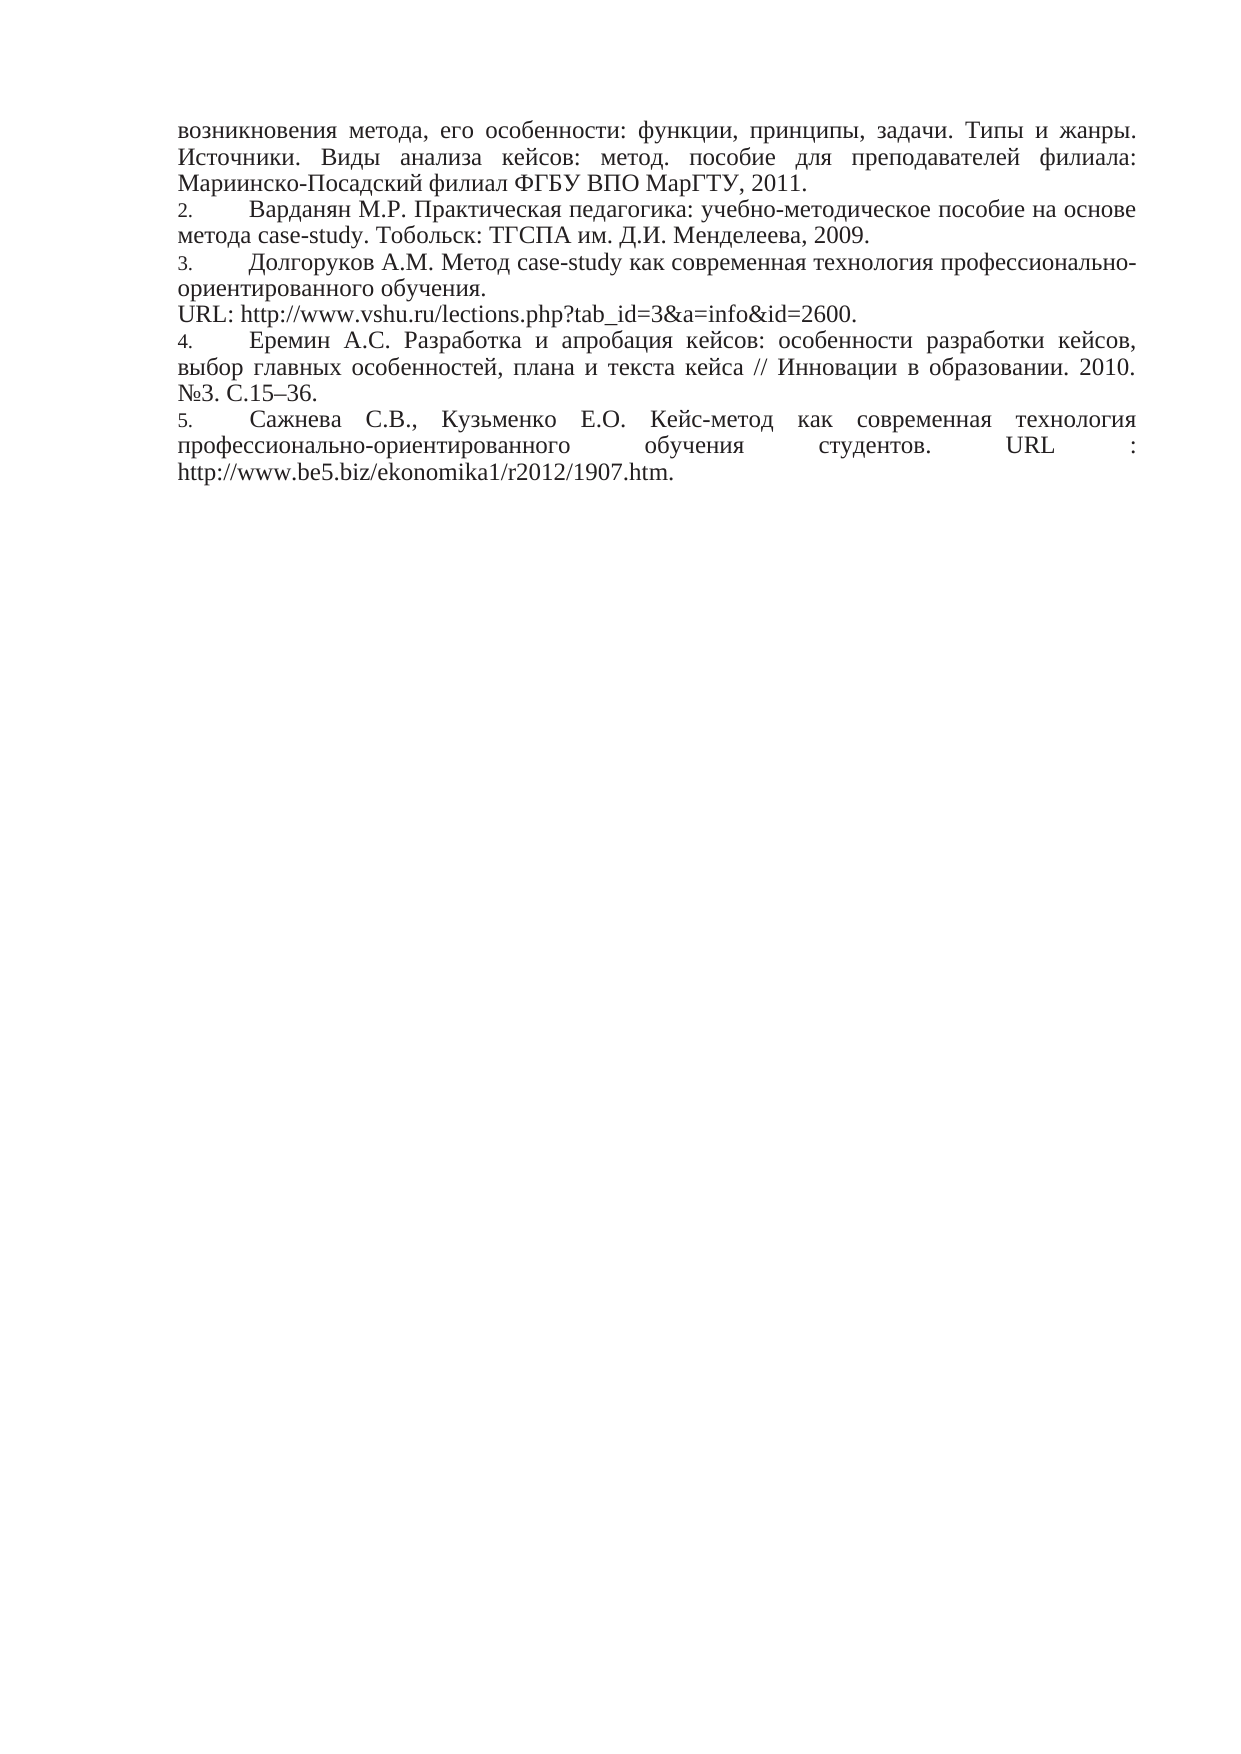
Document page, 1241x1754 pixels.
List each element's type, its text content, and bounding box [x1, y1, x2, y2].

list Долгоруков А.М. Метод case-study как современная технология профессионально-ориентированного обучения. [177, 249, 1137, 302]
list Сажнева С.В., Кузьменко Е.О. Кейс-метод как современная технология профессионально-ориентированного обучения студентов. URL : http://www.be5.biz/ekonomika1/r2012/1907.htm. [177, 407, 1137, 485]
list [177, 118, 1137, 197]
list URL: http://www.vshu.ru/lections.php?tab_id=3&a=info&id=2600. [177, 302, 1137, 328]
list Варданян М.Р. Практическая педагогика: учебно-методическое пособие на основе метода case-study. Тобольск: ТГСПА им. Д.И. Менделеева, 2009. [177, 197, 1137, 249]
list Еремин А.С. Разработка и апробация кейсов: особенности разработки кейсов, выбор главных особенностей, плана и текста кейса // Инновации в образовании. 2010. №3. С.15–36. [177, 328, 1137, 407]
